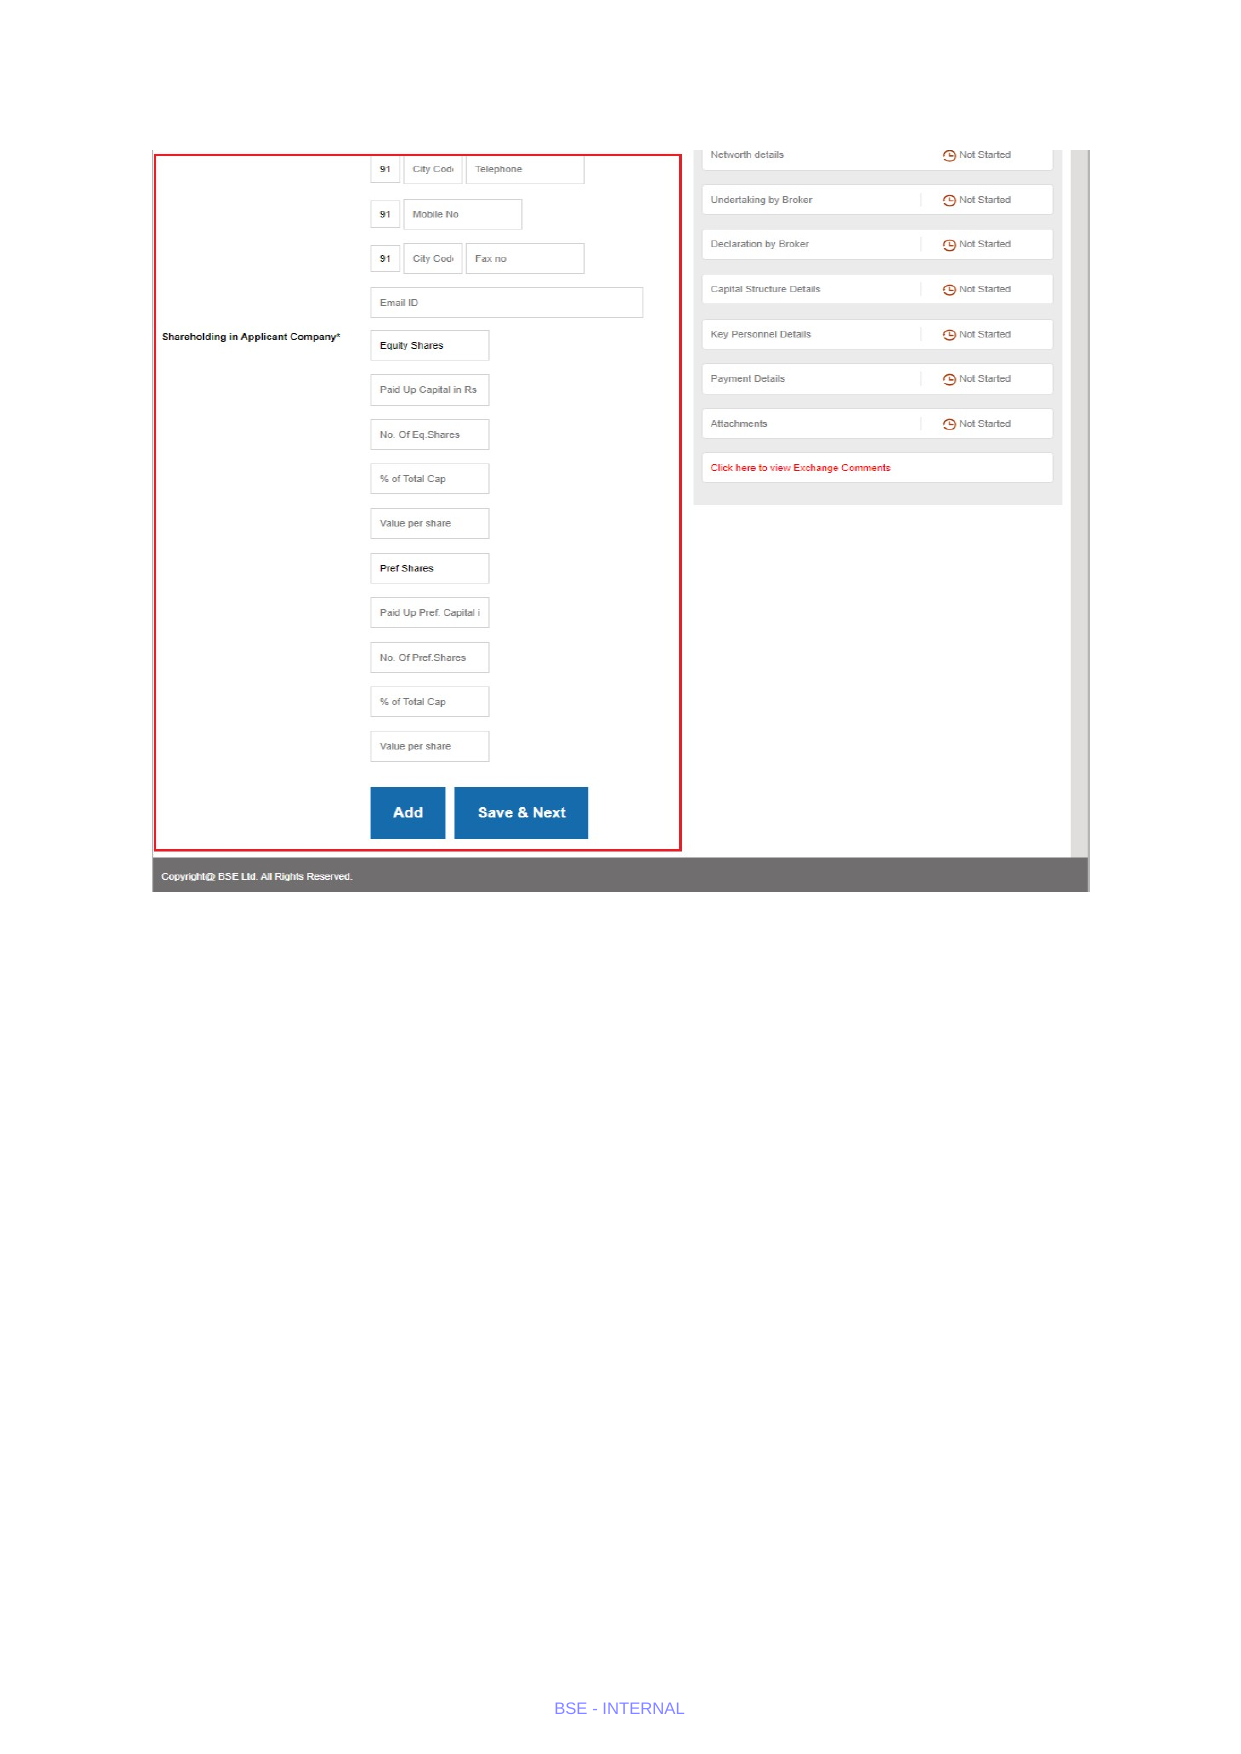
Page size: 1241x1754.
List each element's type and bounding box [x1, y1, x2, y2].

picture [150, 150, 1091, 892]
